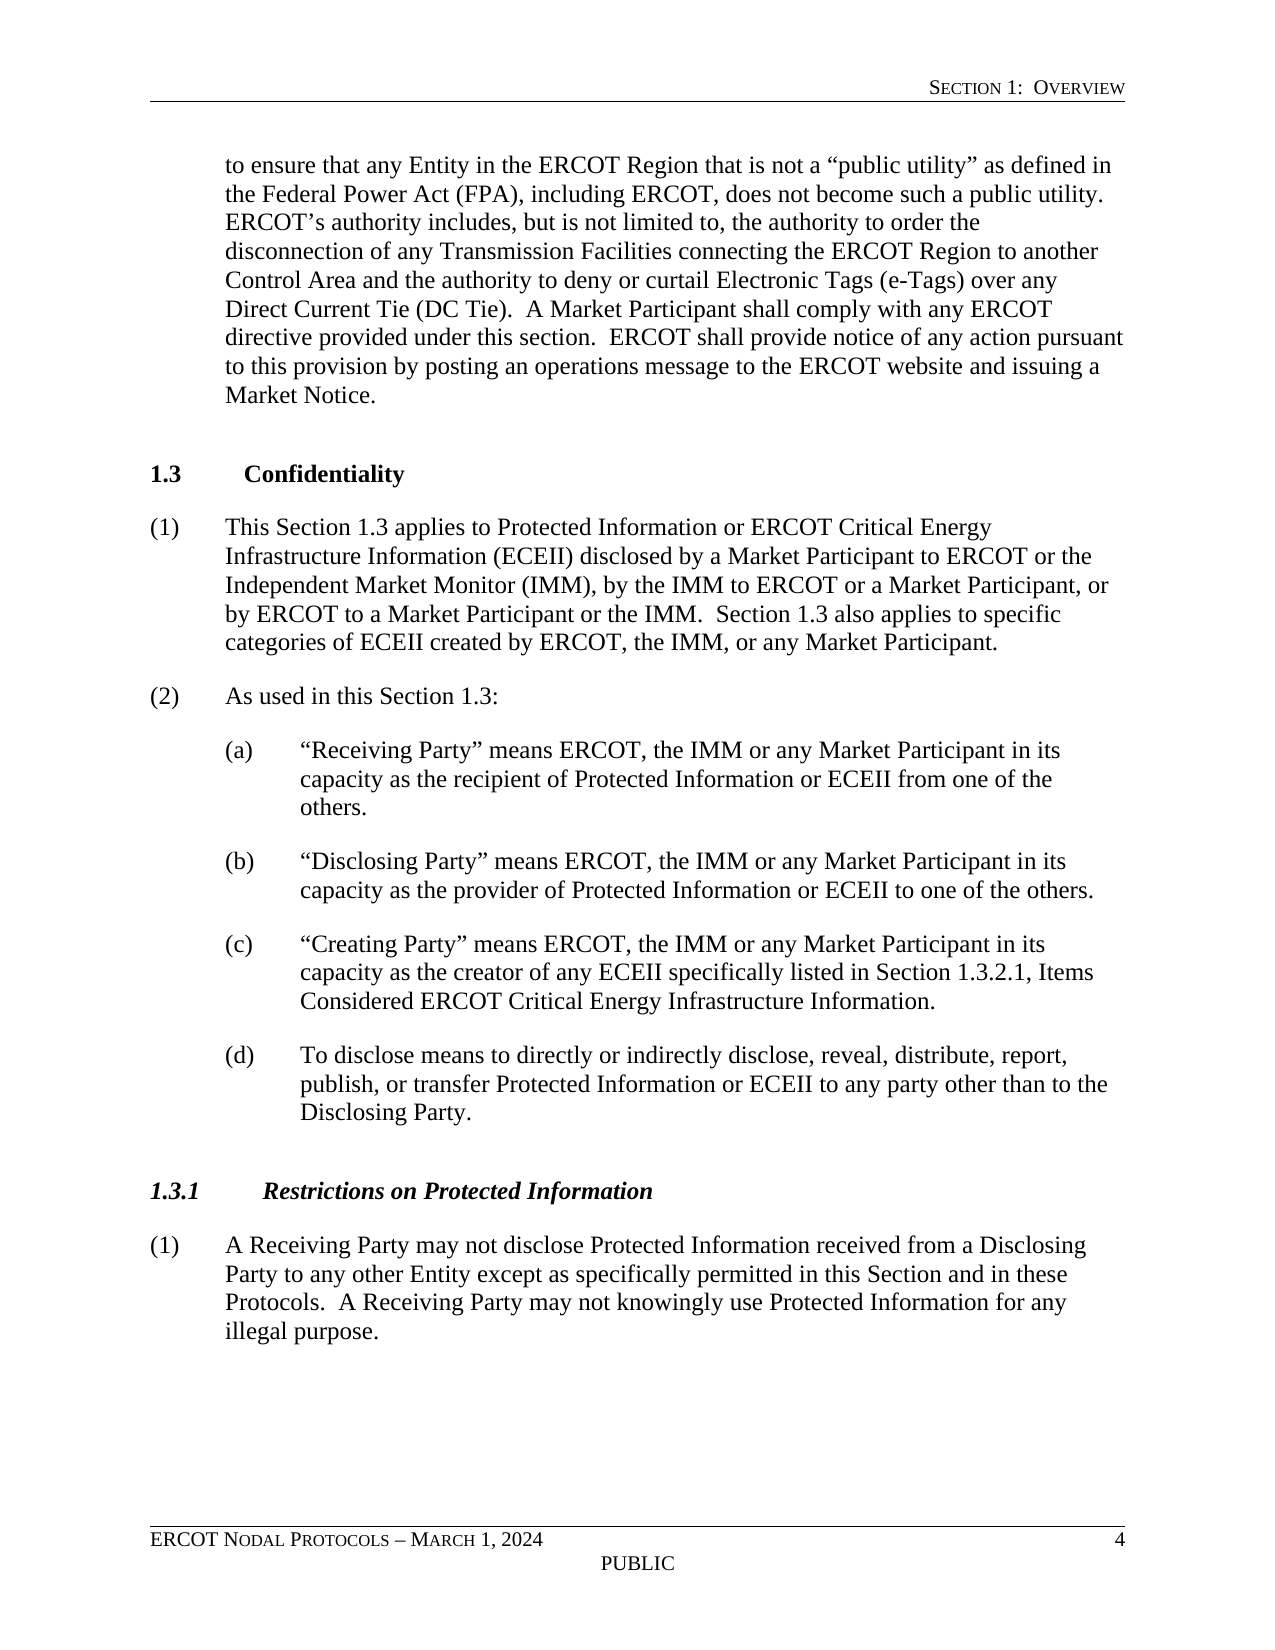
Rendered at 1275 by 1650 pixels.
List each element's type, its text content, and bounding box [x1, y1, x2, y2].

text 1.3 Confidentiality [150, 459, 1125, 487]
text (2) As used in this Section 1.3: [150, 681, 1125, 710]
list (a) “Receiving Party” means ERCOT, the IMM or any Market Participant in its capacity as the recipient of Protected Information or ECEII from one of the others. [225, 735, 1125, 821]
list (b) “Disclosing Party” means ERCOT, the IMM or any Market Participant in its capacity as the provider of Protected Information or ECEII to one of the others. [225, 846, 1125, 904]
text 1.3.1 Restrictions on Protected Information [150, 1176, 1125, 1205]
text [150, 150, 1125, 409]
list (d) To disclose means to directly or indirectly disclose, reveal, distribute, report, publish, or transfer Protected Information or ECEII to any party other than to the Disclosing Party. [225, 1040, 1125, 1126]
text (1) A Receiving Party may not disclose Protected Information received from a Disclosing Party to any other Entity except as specifically permitted in this Section and in these Protocols. A Receiving Party may not knowingly use Protected Information for any illegal purpose. [150, 1230, 1125, 1345]
list (c) “Creating Party” means ERCOT, the IMM or any Market Participant in its capacity as the creator of any ECEII specifically listed in Section 1.3.2.1, Items Considered ERCOT Critical Energy Infrastructure Information. [225, 929, 1125, 1015]
text (1) This Section 1.3 applies to Protected Information or ERCOT Critical Energy Infrastructure Information (ECEII) disclosed by a Market Participant to ERCOT or the Independent Market Monitor (IMM), by the IMM to ERCOT or a Market Participant, or by ERCOT to a Market Participant or the IMM. Section 1.3 also applies to specific categories of ECEII created by ERCOT, the IMM, or any Market Participant. [150, 512, 1125, 656]
